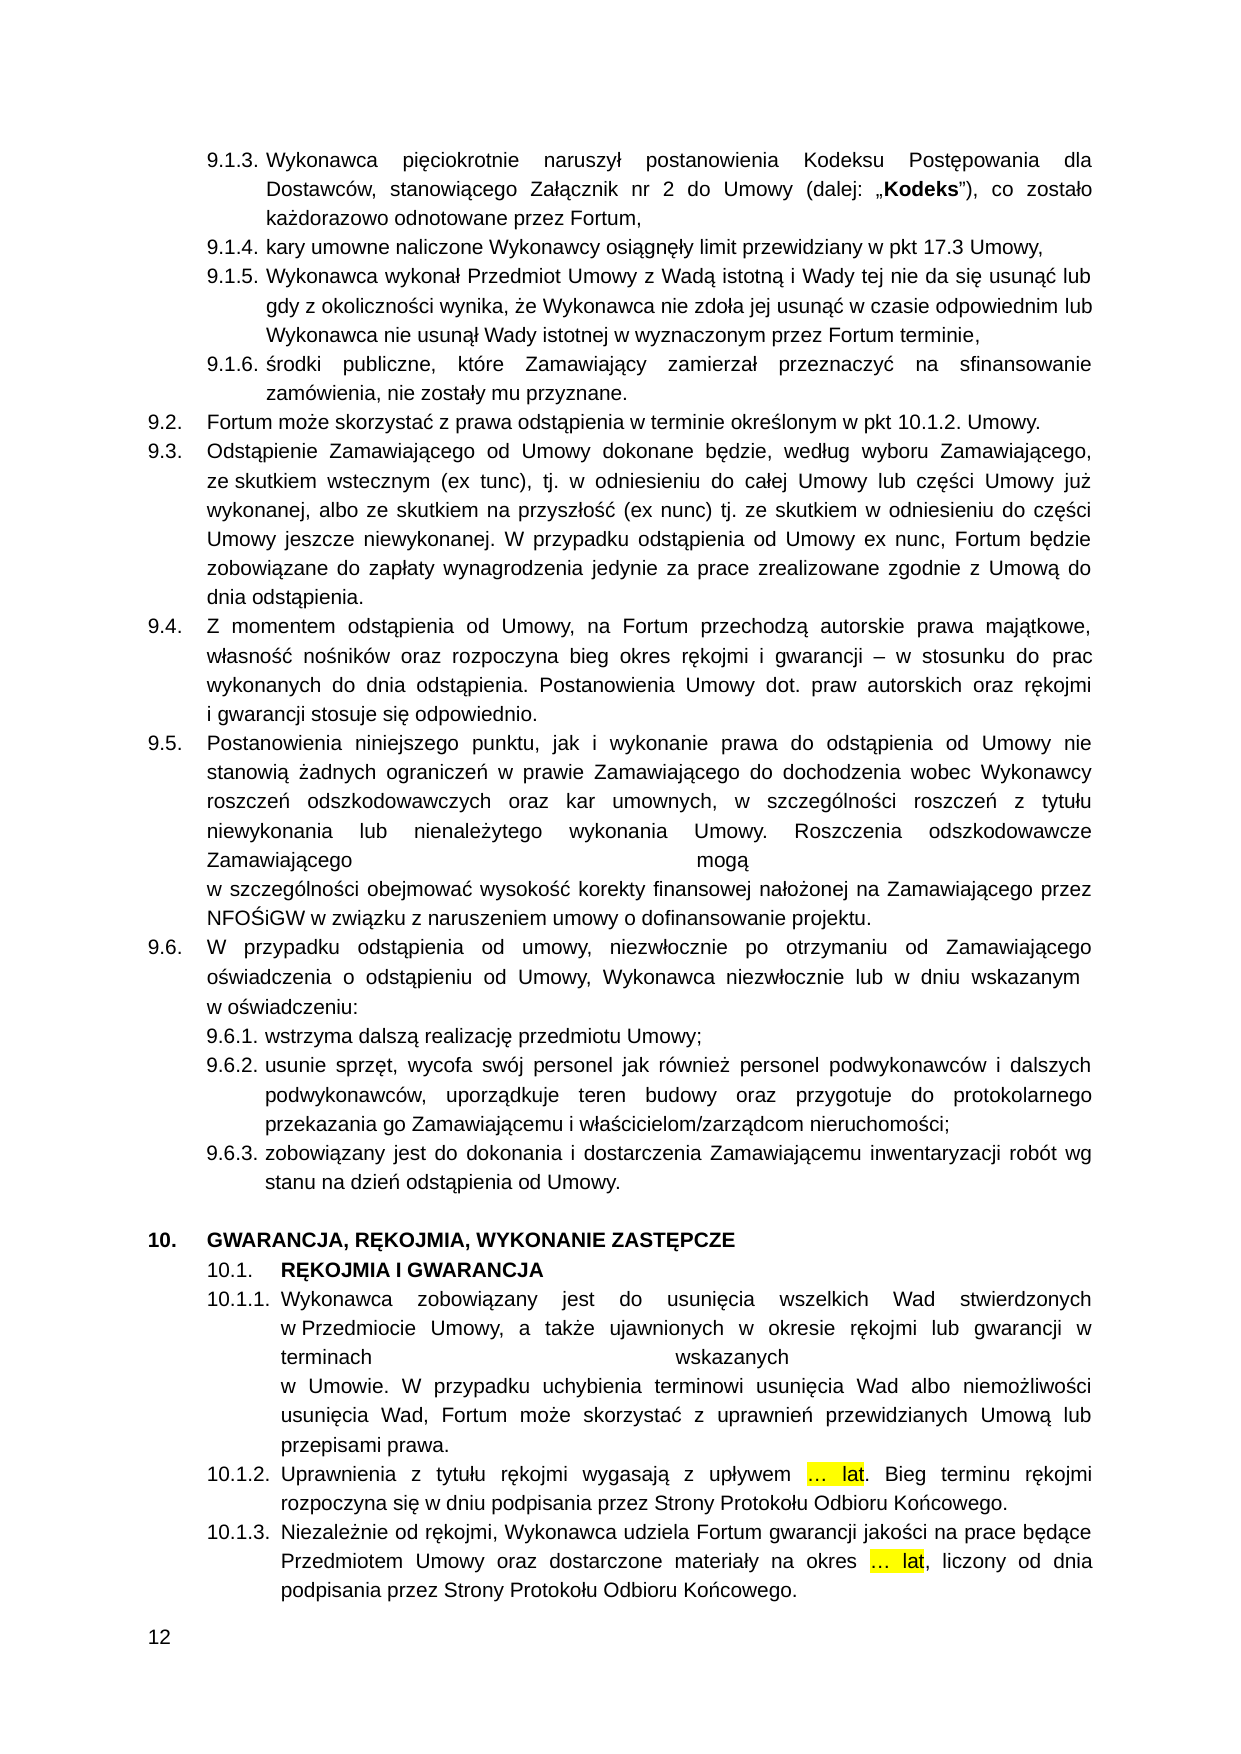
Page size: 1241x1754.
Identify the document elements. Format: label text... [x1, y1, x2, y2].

list Uprawnienia z tytułu rękojmi wygasają z upływem … lat. Bieg terminu rękojmi rozpoczyna się w dniu podpisania przez Strony Protokołu Odbioru Końcowego. [207, 1462, 1093, 1515]
subtitle RĘKOJMIA I GWARANCJA [207, 1257, 1093, 1281]
list Wykonawca zobowiązany jest do usunięcia wszelkich Wad stwierdzonych w Przedmiocie Umowy, a także ujawnionych w okresie rękojmi lub gwarancji w terminach wskazanych w Umowie. W przypadku uchybienia terminowi usunięcia Wad albo niemożliwości usunięcia Wad, Fortum może skorzystać z uprawnień przewidzianych Umową lub przepisami prawa. [207, 1287, 1093, 1456]
subtitle GWARANCJA, RĘKOJMIA, WYKONANIE ZASTĘPCZE [148, 1228, 1093, 1252]
list wstrzyma dalszą realizację przedmiotu Umowy; [206, 1024, 1093, 1048]
list usunie sprzęt, wycofa swój personel jak również personel podwykonawców i dalszych podwykonawców, uporządkuje teren budowy oraz przygotuje do protokolarnego przekazania go Zamawiającemu i właścicielom/zarządcom nieruchomości; [206, 1053, 1093, 1136]
list Z momentem odstąpienia od Umowy, na Fortum przechodzą autorskie prawa majątkowe, własność nośników oraz rozpoczyna bieg okres rękojmi i gwarancji – w stosunku do prac wykonanych do dnia odstąpienia. Postanowienia Umowy dot. praw autorskich oraz rękojmi i gwarancji stosuje się odpowiednio. [148, 614, 1093, 726]
list środki publiczne, które Zamawiający zamierzał przeznaczyć na sfinansowanie zamówienia, nie zostały mu przyznane. [207, 352, 1093, 405]
list kary umowne naliczone Wykonawcy osiągnęły limit przewidziany w pkt 17.3 Umowy, [207, 235, 1093, 259]
list Odstąpienie Zamawiającego od Umowy dokonane będzie, według wyboru Zamawiającego, ze skutkiem wstecznym (ex tunc), tj. w odniesieniu do całej Umowy lub części Umowy już wykonanej, albo ze skutkiem na przyszłość (ex nunc) tj. ze skutkiem w odniesieniu do części Umowy jeszcze niewykonanej. W przypadku odstąpienia od Umowy ex nunc, Fortum będzie zobowiązane do zapłaty wynagrodzenia jedynie za prace zrealizowane zgodnie z Umową do dnia odstąpienia. [148, 439, 1093, 609]
list W przypadku odstąpienia od umowy, niezwłocznie po otrzymaniu od Zamawiającego oświadczenia o odstąpieniu od Umowy, Wykonawca niezwłocznie lub w dniu wskazanym w oświadczeniu: [148, 935, 1093, 1018]
list Wykonawca pięciokrotnie naruszył postanowienia Kodeksu Postępowania dla Dostawców, stanowiącego Załącznik nr 2 do Umowy (dalej: „Kodeks”), co zostało każdorazowo odnotowane przez Fortum, [207, 148, 1093, 230]
list zobowiązany jest do dokonania i dostarczenia Zamawiającemu inwentaryzacji robót wg stanu na dzień odstąpienia od Umowy. [206, 1141, 1093, 1194]
list Postanowienia niniejszego punktu, jak i wykonanie prawa do odstąpienia od Umowy nie stanowią żadnych ograniczeń w prawie Zamawiającego do dochodzenia wobec Wykonawcy roszczeń odszkodowawczych oraz kar umownych, w szczególności roszczeń z tytułu niewykonania lub nienależytego wykonania Umowy. Roszczenia odszkodowawcze Zamawiającego mogą w szczególności obejmować wysokość korekty finansowej nałożonej na Zamawiającego przez NFOŚiGW w związku z naruszeniem umowy o dofinansowanie projektu. [148, 731, 1093, 930]
list Niezależnie od rękojmi, Wykonawca udziela Fortum gwarancji jakości na prace będące Przedmiotem Umowy oraz dostarczone materiały na okres … lat, liczony od dnia podpisania przez Strony Protokołu Odbioru Końcowego. [207, 1520, 1093, 1602]
list Wykonawca wykonał Przedmiot Umowy z Wadą istotną i Wady tej nie da się usunąć lub gdy z okoliczności wynika, że Wykonawca nie zdoła jej usunąć w czasie odpowiednim lub Wykonawca nie usunął Wady istotnej w wyznaczonym przez Fortum terminie, [207, 264, 1093, 347]
list Fortum może skorzystać z prawa odstąpienia w terminie określonym w pkt 10.1.2. Umowy. [148, 410, 1093, 434]
